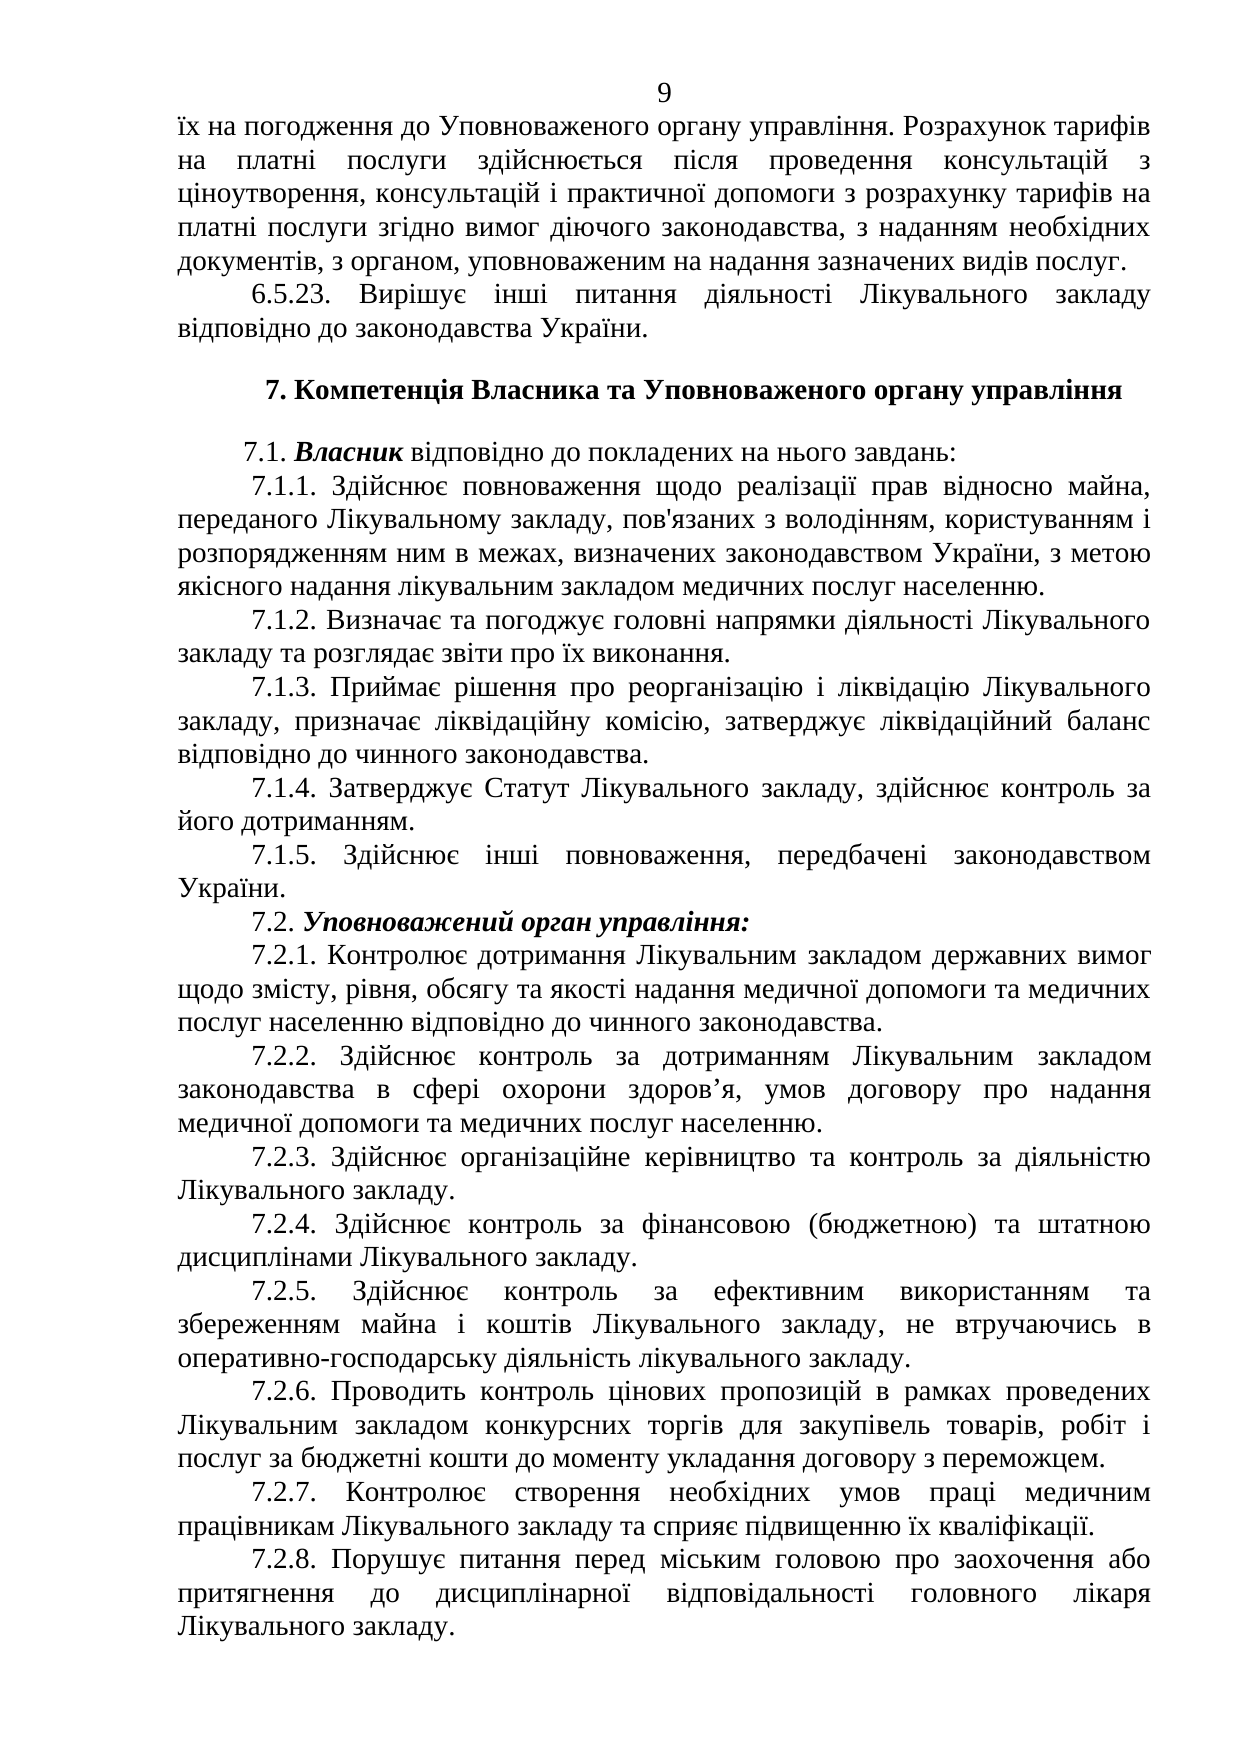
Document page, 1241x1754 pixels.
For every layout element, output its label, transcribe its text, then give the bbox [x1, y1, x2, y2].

text 7.1.1. Здійснює повноваження щодо реалізації прав відносно майна, переданого Лікувальному закладу, пов'язаних з володінням, користуванням і розпорядженням ним в межах, визначених законодавством України, з метою якісного надання лікувальним закладом медичних послуг населенню. [177, 468, 1152, 602]
text 6.5.23. Вирішує інші питання діяльності Лікувального закладу відповідно до законодавства України. [177, 276, 1152, 343]
text 7.2.3. Здійснює організаційне керівництво та контроль за діяльністю Лікувального закладу. [177, 1139, 1152, 1206]
text 7.2.2. Здійснює контроль за дотриманням Лікувальним закладом законодавства в сфері охорони здоров’я, умов договору про надання медичної допомоги та медичних послуг населенню. [177, 1038, 1152, 1139]
text 7.2.8. Порушує питання перед міським головою про заохочення або притягнення до дисциплінарної відповідальності головного лікаря Лікувального закладу. [177, 1541, 1152, 1642]
text 7.2. Уповноважений орган управління: [177, 904, 1152, 937]
text 7.1.5. Здійснює інші повноваження, передбачені законодавством України. [177, 837, 1152, 904]
text 7.2.7. Контролює створення необхідних умов праці медичним працівникам Лікувального закладу та сприяє підвищенню їх кваліфікації. [177, 1474, 1152, 1541]
text 7.1.2. Визначає та погоджує головні напрямки діяльності Лікувального закладу та розглядає звіти про їх виконання. [177, 602, 1152, 669]
text 7.2.5. Здійснює контроль за ефективним використанням та збереженням майна і коштів Лікувального закладу, не втручаючись в оперативно-господарську діяльність лікувального закладу. [177, 1273, 1152, 1373]
text 7.2.4. Здійснює контроль за фінансовою (бюджетною) та штатною дисциплінами Лікувального закладу. [177, 1206, 1152, 1273]
text 7. Компетенція Власника та Уповноваженого органу управління [177, 372, 1152, 406]
text 7.1. Власник відповідно до покладених на нього завдань: [177, 434, 1152, 468]
text 7.1.3. Приймає рішення про реорганізацію і ліквідацію Лікувального закладу, призначає ліквідаційну комісію, затверджує ліквідаційний баланс відповідно до чинного законодавства. [177, 669, 1152, 770]
text 7.2.6. Проводить контроль цінових пропозицій в рамках проведених Лікувальним закладом конкурсних торгів для закупівель товарів, робіт і послуг за бюджетні кошти до моменту укладання договору з переможцем. [177, 1373, 1152, 1474]
text 7.2.1. Контролює дотримання Лікувальним закладом державних вимог щодо змісту, рівня, обсягу та якості надання медичної допомоги та медичних послуг населенню відповідно до чинного законодавства. [177, 937, 1152, 1038]
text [177, 108, 1152, 276]
text 7.1.4. Затверджує Статут Лікувального закладу, здійснює контроль за його дотриманням. [177, 770, 1152, 837]
